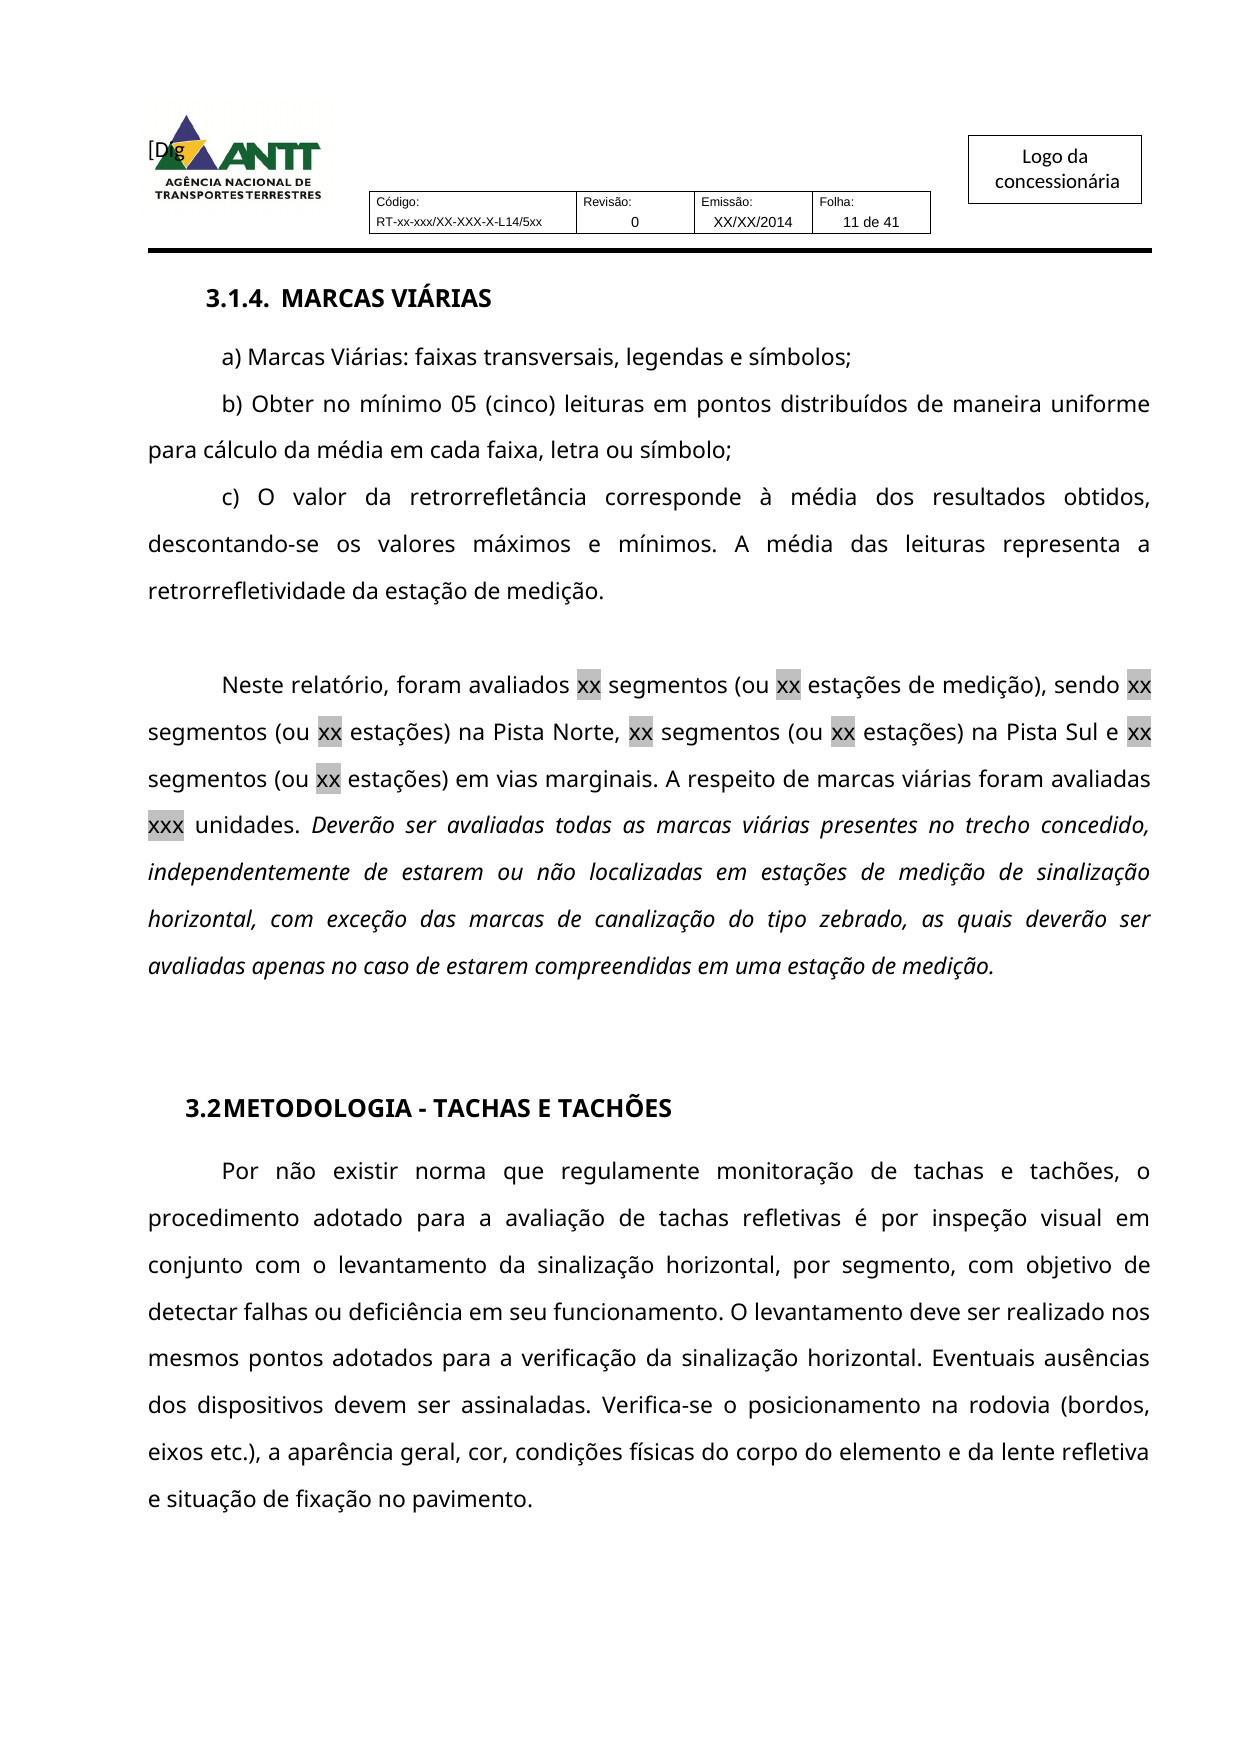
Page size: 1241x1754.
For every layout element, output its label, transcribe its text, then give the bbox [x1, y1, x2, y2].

subtitle MARCAS VIÁRIAS [206, 281, 1152, 315]
text c) O valor da retrorrefletância corresponde à média dos resultados obtidos, descontando-se os valores máximos e mínimos. A média das leituras representa a retrorrefletividade da estação de medição. [148, 481, 1152, 606]
text a) Marcas Viárias: faixas transversais, legendas e símbolos; [148, 341, 1152, 372]
text b) Obter no mínimo 05 (cinco) leituras em pontos distribuídos de maneira uniforme para cálculo da média em cada faixa, letra ou símbolo; [148, 388, 1152, 466]
text Neste relatório, foram avaliados xx segmentos (ou xx estações de medição), sendo xx segmentos (ou xx estações) na Pista Norte, xx segmentos (ou xx estações) na Pista Sul e xx segmentos (ou xx estações) em vias marginais. A respeito de marcas viárias foram avaliadas xxx unidades. Deverão ser avaliadas todas as marcas viárias presentes no trecho concedido, independentemente de estarem ou não localizadas em estações de medição de sinalização horizontal, com exceção das marcas de canalização do tipo zebrado, as quais deverão ser avaliadas apenas no caso de estarem compreendidas em uma estação de medição. [148, 669, 1152, 981]
subtitle METODOLOGIA - TACHAS E TACHÕES [185, 1091, 1152, 1125]
picture [137, 98, 338, 216]
text Por não existir norma que regulamente monitoração de tachas e tachões, o procedimento adotado para a avaliação de tachas refletivas é por inspeção visual em conjunto com o levantamento da sinalização horizontal, por segmento, com objetivo de detectar falhas ou deficiência em seu funcionamento. O levantamento deve ser realizado nos mesmos pontos adotados para a verificação da sinalização horizontal. Eventuais ausências dos dispositivos devem ser assinaladas. Verifica-se o posicionamento na rodovia (bordos, eixos etc.), a aparência geral, cor, condições físicas do corpo do elemento e da lente refletiva e situação de fixação no pavimento. [148, 1155, 1152, 1514]
